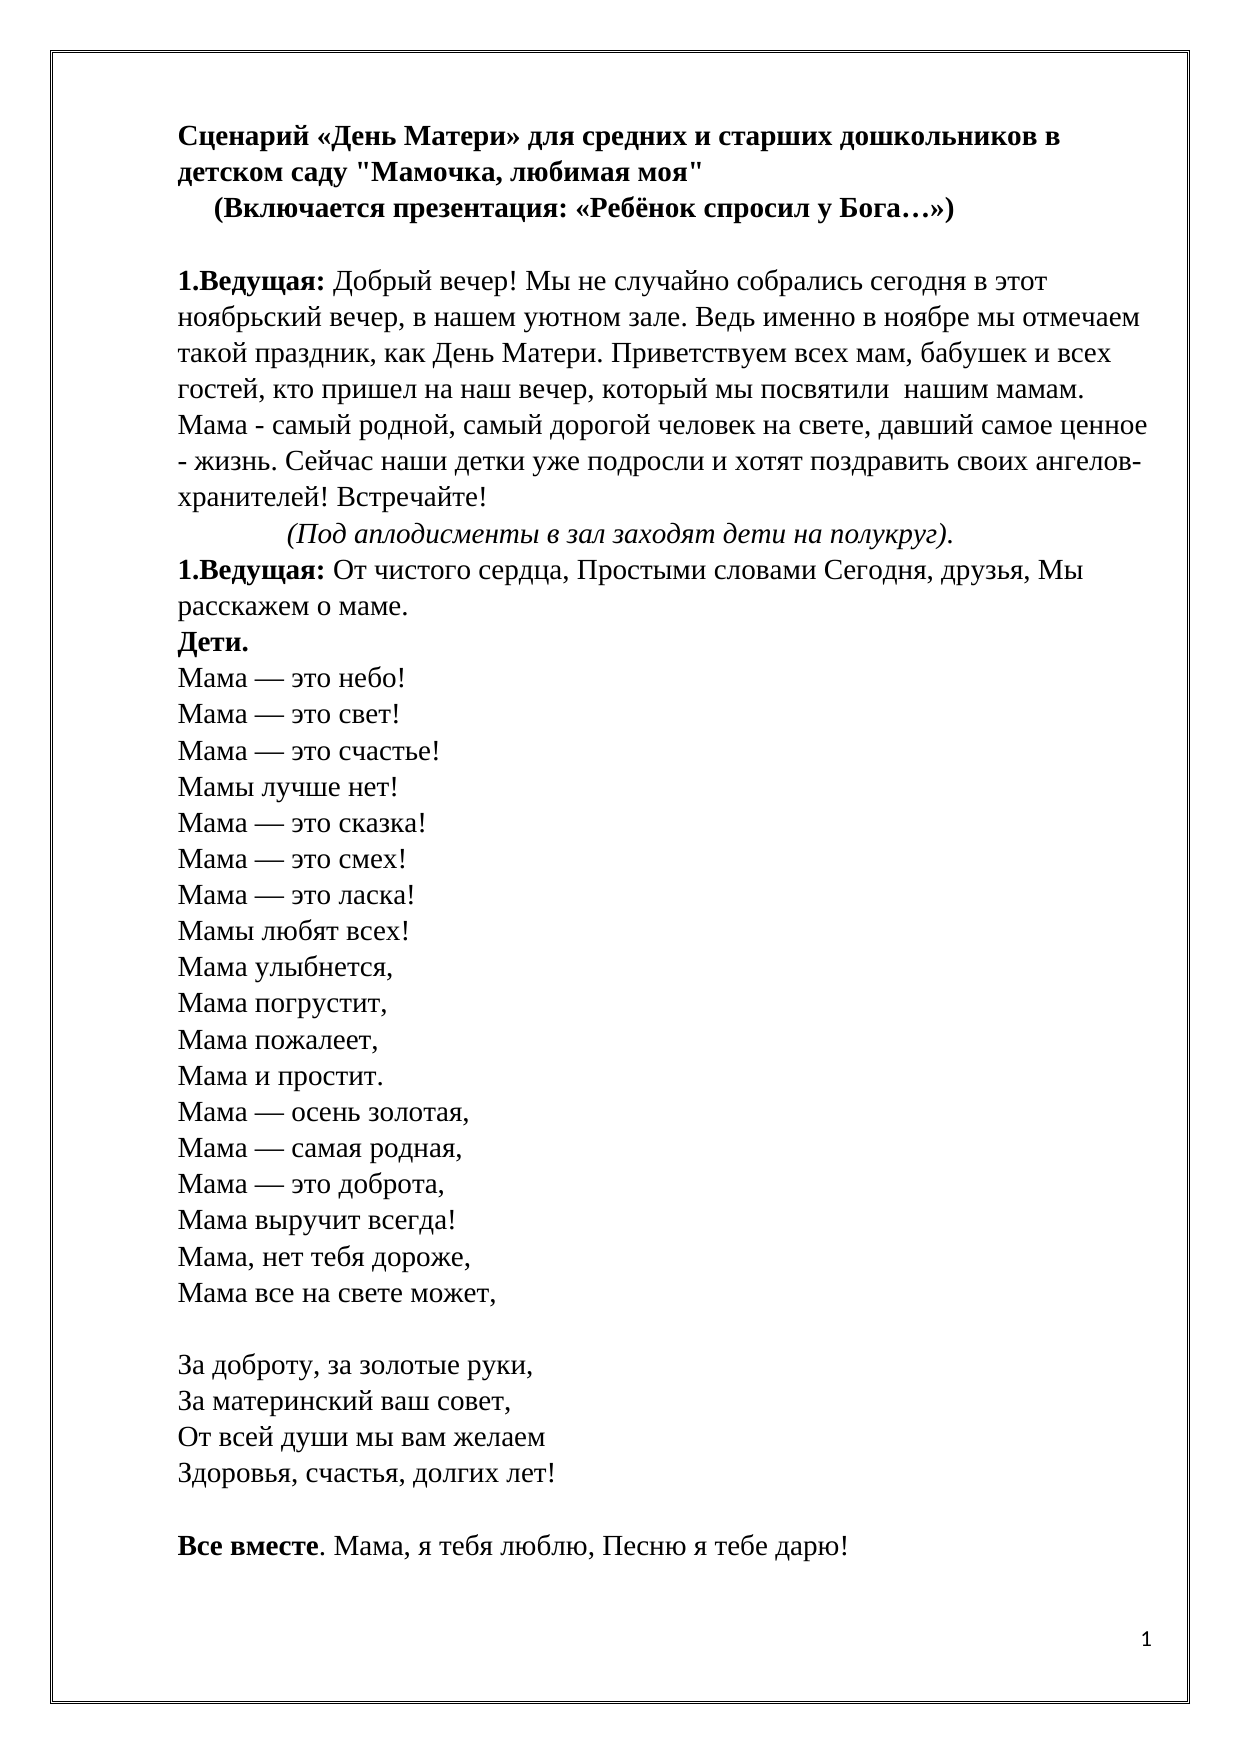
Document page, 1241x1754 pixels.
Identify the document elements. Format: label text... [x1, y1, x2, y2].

text Мама - самый родной, самый дорогой человек на свете, давший самое ценное - жизнь. Сейчас наши детки уже подросли и хотят поздравить своих ангелов-хранителей! Встречайте! (Под аплодисменты в зал заходят дети на полукруг). 1.Ведущая: От чистого сердца, Простыми словами Сегодня, друзья, Мы расскажем о маме. Дети. Мама — это небо! Мама — это свет! Мама — это счастье! Мамы лучше нет! Мама — это сказка! Мама — это смех! Мама — это ласка! Мамы любят всех! Мама улыбнется, Мама погрустит, Мама пожалеет, Мама и простит. Мама — осень золотая, Мама — самая родная, Мама — это доброта, Мама выручит всегда! Мама, нет тебя дороже, Мама все на свете может, [177, 407, 1152, 1308]
text За доброту, за золотые руки, За материнский ваш совет, От всей души мы вам желаем Здоровья, счастья, долгих лет! [177, 1311, 1152, 1489]
text Сценарий «День Матери» для средних и старших дошкольников в детском саду "Мамочка, любимая моя" [177, 118, 1152, 188]
text 1.Ведущая: Добрый вечер! Мы не случайно собрались сегодня в этот ноябрьский вечер, в нашем уютном зале. Ведь именно в ноябре мы отмечаем такой праздник, как День Матери. Приветствуем всех мам, бабушек и всех гостей, кто пришел на наш вечер, который мы посвятили нашим мамам. [177, 263, 1152, 405]
text (Включается презентация: «Ребёнок спросил у Бога…») [177, 190, 1152, 224]
text Все вместе. Мама, я тебя люблю, Песню я тебе дарю! [177, 1528, 1152, 1561]
